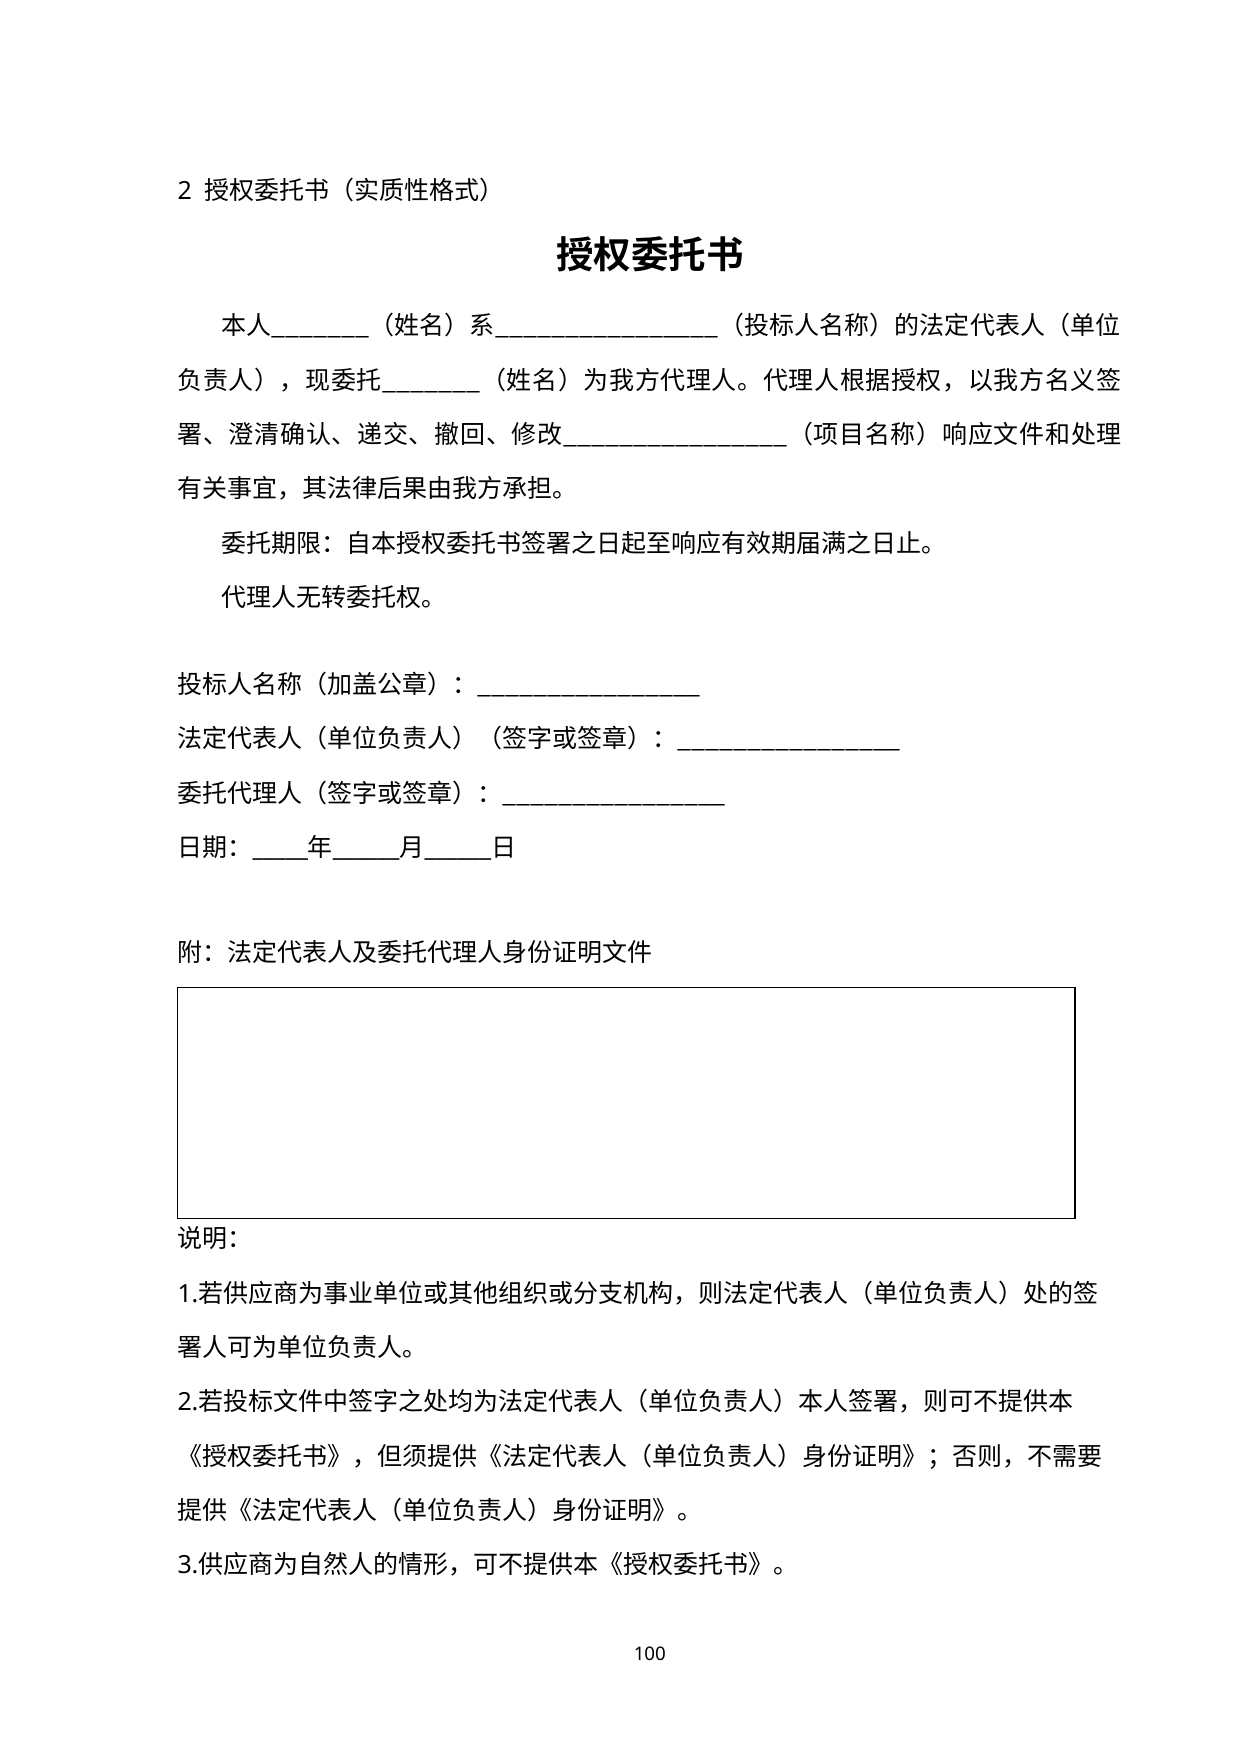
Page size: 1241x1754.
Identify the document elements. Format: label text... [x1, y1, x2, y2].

text 本人_______（姓名）系________________（投标人名称）的法定代表人（单位负责人），现委托_______（姓名）为我方代理人。代理人根据授权，以我方名义签署、澄清确认、递交、撤回、修改________________（项目名称）响应文件和处理有关事宜，其法律后果由我方承担。 [177, 306, 1122, 505]
text 附：法定代表人及委托代理人身份证明文件 [177, 933, 1122, 969]
text 2 授权委托书（实质性格式） [177, 170, 1122, 206]
text 委托代理人（签字或签章）：________________ [177, 773, 1122, 809]
text 法定代表人（单位负责人）（签字或签章）：________________ [177, 719, 1122, 755]
text 3.供应商为自然人的情形，可不提供本《授权委托书》。 [177, 1545, 1122, 1581]
text 投标人名称（加盖公章）：________________ [177, 664, 1122, 701]
text 2.若投标文件中签字之处均为法定代表人（单位负责人）本人签署，则可不提供本《授权委托书》，但须提供《法定代表人（单位负责人）身份证明》；否则，不需要提供《法定代表人（单位负责人）身份证明》。 [177, 1382, 1122, 1527]
text 代理人无转委托权。 [177, 578, 1122, 652]
text 授权委托书 [177, 224, 1122, 279]
text 说明： [177, 1219, 1122, 1255]
text 日期：_____年______月______日 [177, 827, 1122, 864]
table_header [178, 988, 1074, 1218]
text 委托期限：自本授权委托书签署之日起至响应有效期届满之日止。 [177, 523, 1122, 559]
text 1.若供应商为事业单位或其他组织或分支机构，则法定代表人（单位负责人）处的签署人可为单位负责人。 [177, 1273, 1122, 1364]
